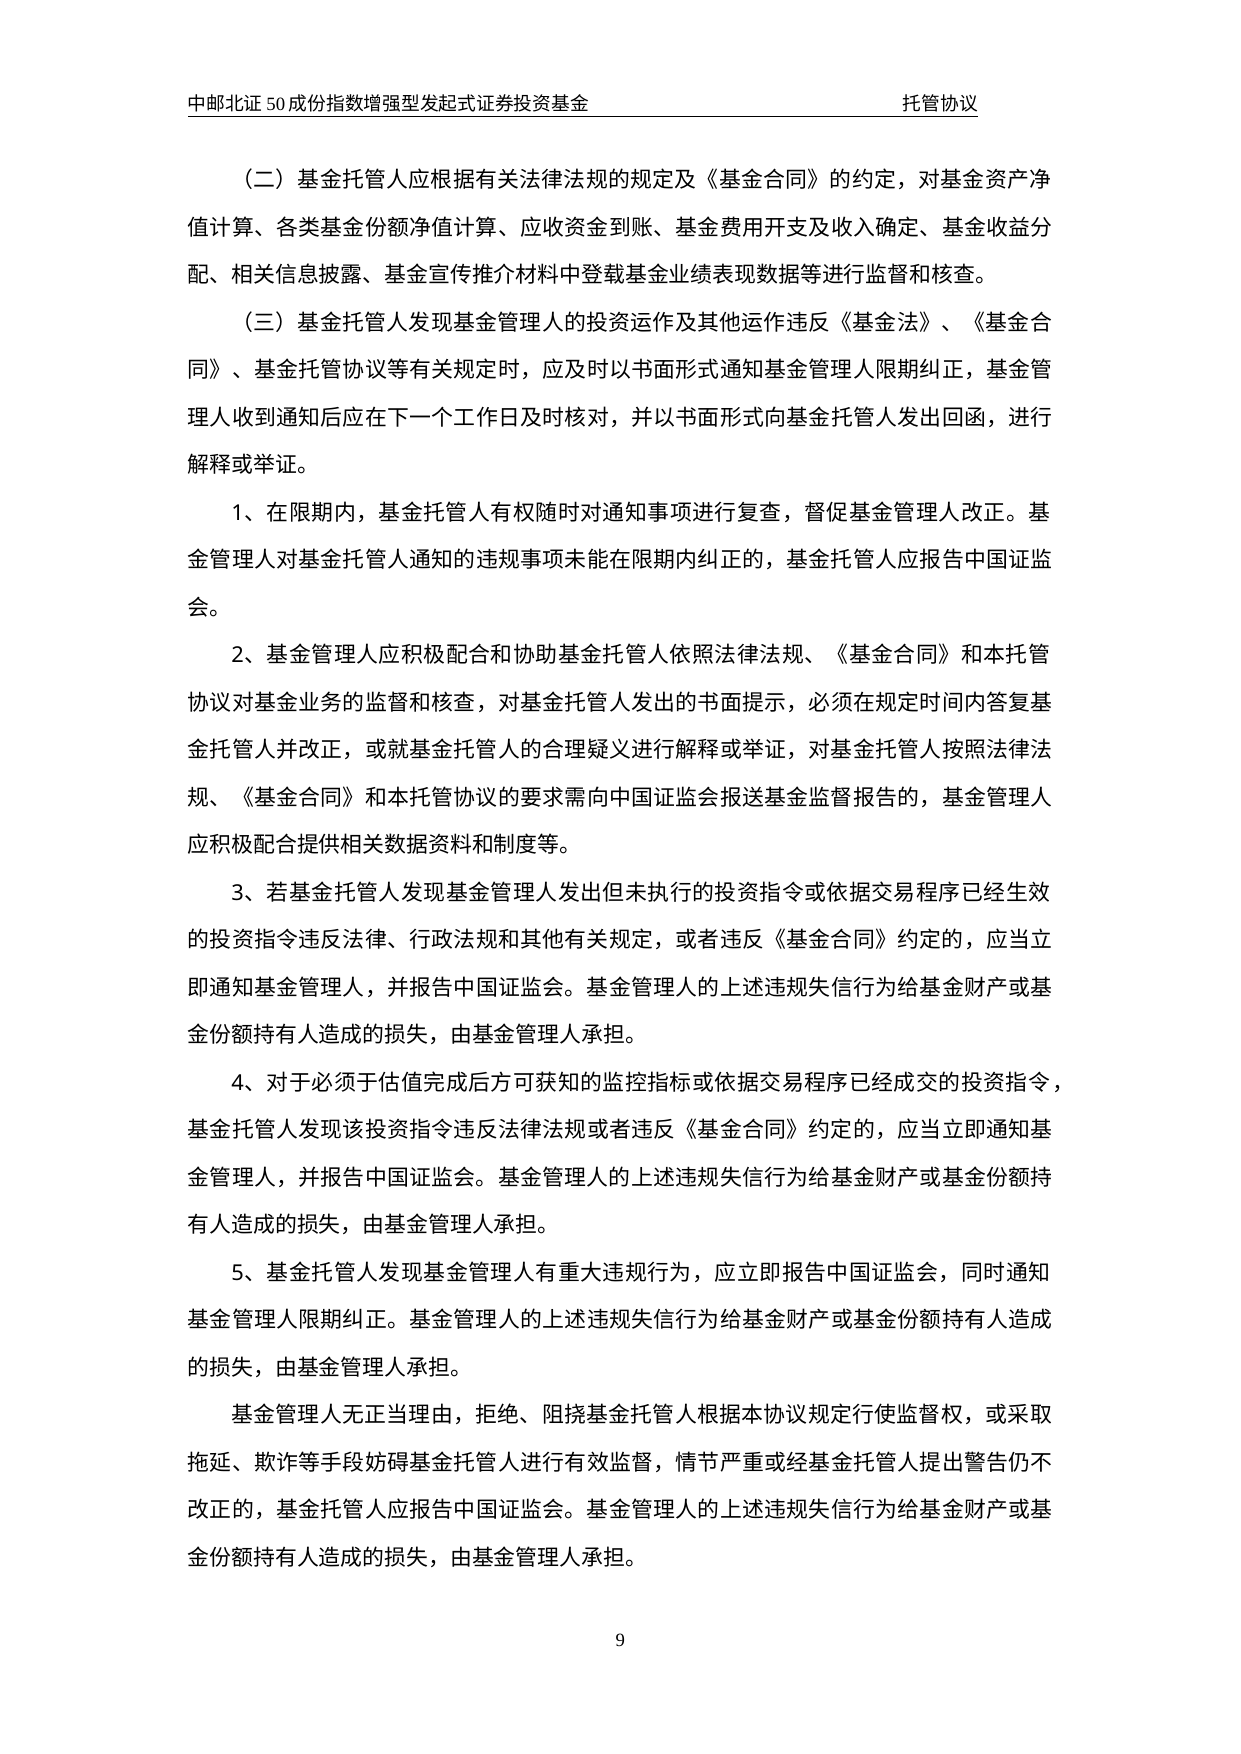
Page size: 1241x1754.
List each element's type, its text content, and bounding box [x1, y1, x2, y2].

text 1、在限期内，基金托管人有权随时对通知事项进行复查，督促基金管理人改正。基金管理人对基金托管人通知的违规事项未能在限期内纠正的，基金托管人应报告中国证监会。 [187, 494, 1053, 621]
text 2、基金管理人应积极配合和协助基金托管人依照法律法规、《基金合同》和本托管协议对基金业务的监督和核查，对基金托管人发出的书面提示，必须在规定时间内答复基金托管人并改正，或就基金托管人的合理疑义进行解释或举证，对基金托管人按照法律法规、《基金合同》和本托管协议的要求需向中国证监会报送基金监督报告的，基金管理人应积极配合提供相关数据资料和制度等。 [187, 637, 1053, 859]
text （二）基金托管人应根据有关法律法规的规定及《基金合同》的约定，对基金资产净值计算、各类基金份额净值计算、应收资金到账、基金费用开支及收入确定、基金收益分配、相关信息披露、基金宣传推介材料中登载基金业绩表现数据等进行监督和核查。 [187, 162, 1053, 289]
text 5、基金托管人发现基金管理人有重大违规行为，应立即报告中国证监会，同时通知基金管理人限期纠正。基金管理人的上述违规失信行为给基金财产或基金份额持有人造成的损失，由基金管理人承担。 [187, 1255, 1053, 1382]
text 3、若基金托管人发现基金管理人发出但未执行的投资指令或依据交易程序已经生效的投资指令违反法律、行政法规和其他有关规定，或者违反《基金合同》约定的，应当立即通知基金管理人，并报告中国证监会。基金管理人的上述违规失信行为给基金财产或基金份额持有人造成的损失，由基金管理人承担。 [187, 875, 1053, 1049]
text 4、对于必须于估值完成后方可获知的监控指标或依据交易程序已经成交的投资指令，基金托管人发现该投资指令违反法律法规或者违反《基金合同》约定的，应当立即通知基金管理人，并报告中国证监会。基金管理人的上述违规失信行为给基金财产或基金份额持有人造成的损失，由基金管理人承担。 [187, 1065, 1053, 1239]
text （三）基金托管人发现基金管理人的投资运作及其他运作违反《基金法》、《基金合同》、基金托管协议等有关规定时，应及时以书面形式通知基金管理人限期纠正，基金管理人收到通知后应在下一个工作日及时核对，并以书面形式向基金托管人发出回函，进行解释或举证。 [187, 304, 1053, 479]
text 基金管理人无正当理由，拒绝、阻挠基金托管人根据本协议规定行使监督权，或采取拖延、欺诈等手段妨碍基金托管人进行有效监督，情节严重或经基金托管人提出警告仍不改正的，基金托管人应报告中国证监会。基金管理人的上述违规失信行为给基金财产或基金份额持有人造成的损失，由基金管理人承担。 [187, 1397, 1053, 1572]
